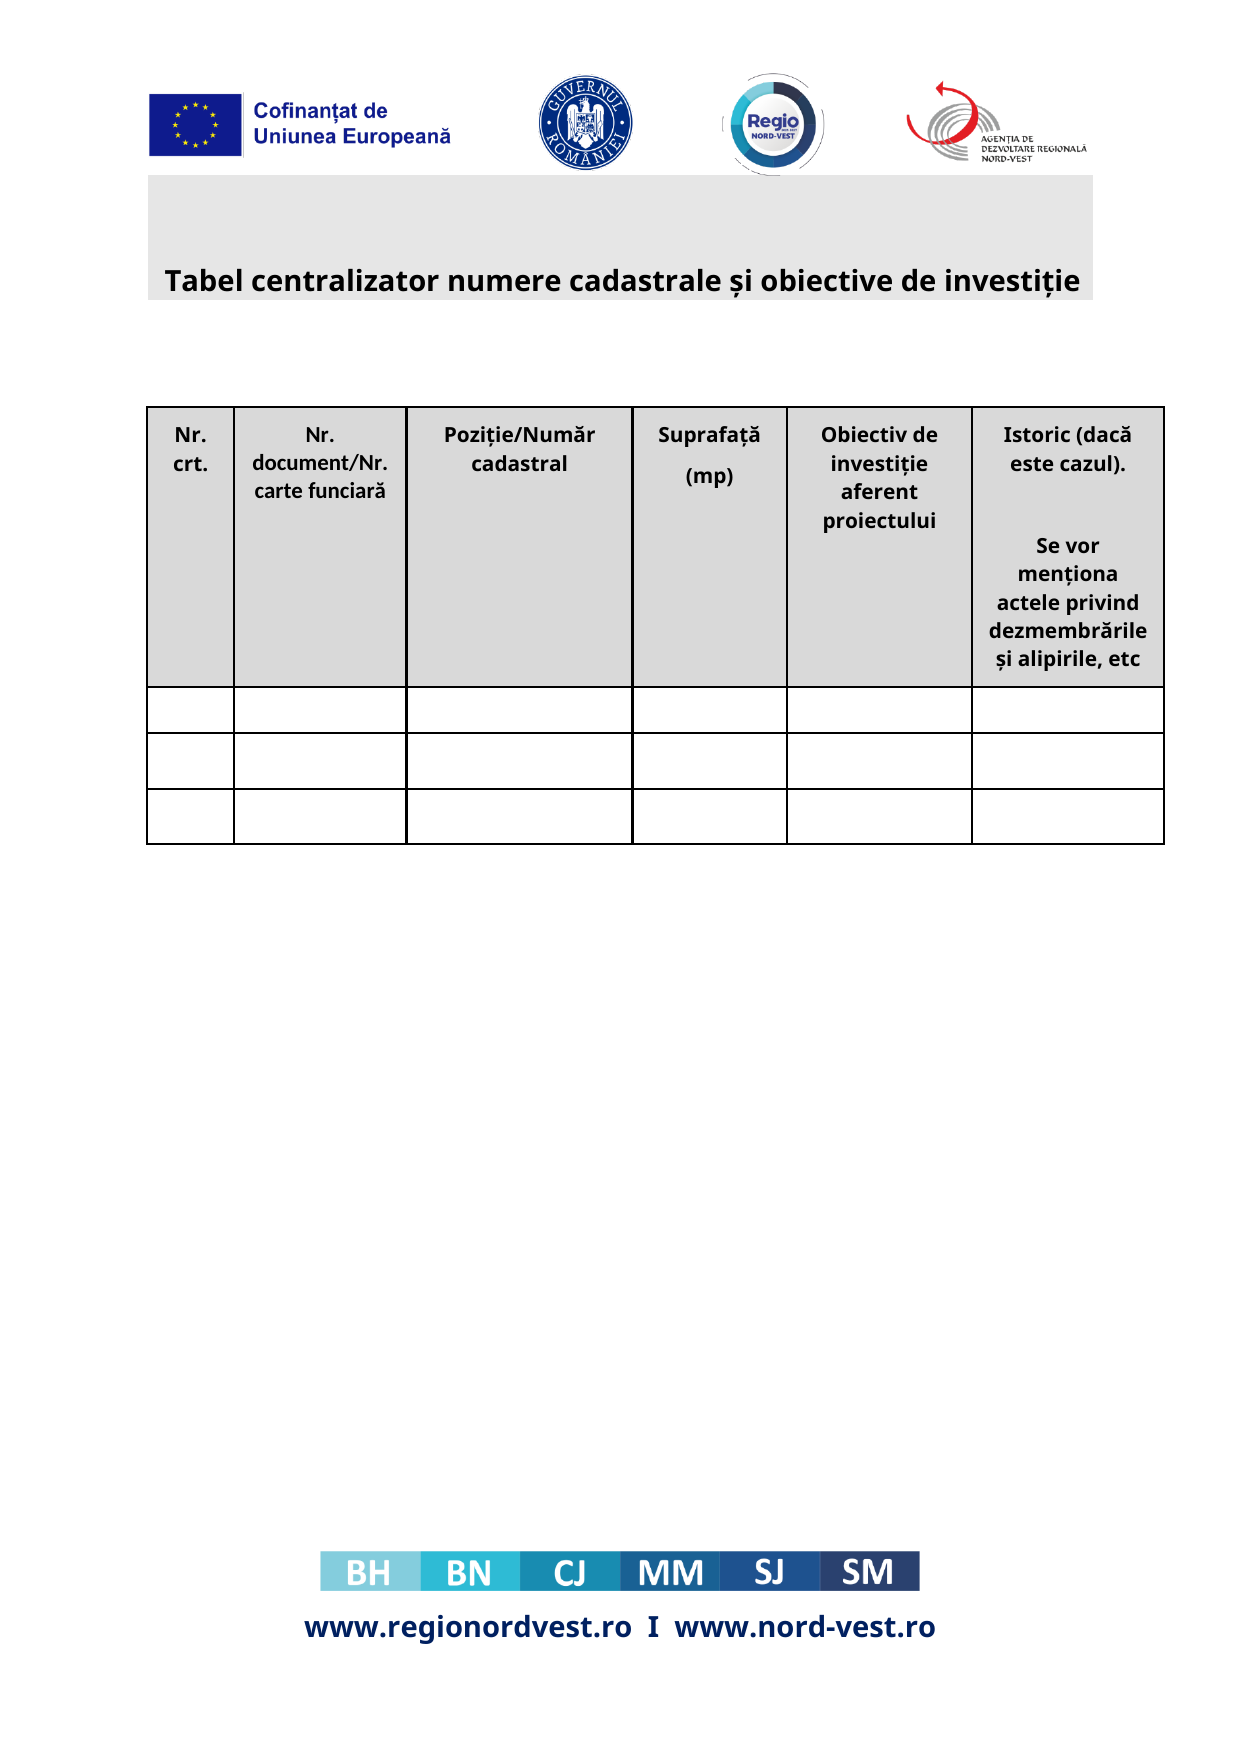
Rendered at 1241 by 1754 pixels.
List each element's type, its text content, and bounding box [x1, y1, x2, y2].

picture [147, 73, 1087, 176]
table_cell [788, 688, 971, 732]
table_cell [788, 790, 971, 843]
table_cell [235, 688, 405, 732]
table_cell [973, 734, 1163, 788]
table_header Nr. crt. [148, 408, 233, 686]
table_cell [973, 688, 1163, 732]
table_cell [634, 734, 786, 788]
table_cell [148, 688, 233, 732]
table_cell [788, 734, 971, 788]
table_cell [235, 734, 405, 788]
table_cell [634, 790, 786, 843]
list Tabel centralizator numere cadastrale şi obiective de investiţie [148, 261, 1093, 300]
table_cell [408, 734, 631, 788]
table_cell [408, 790, 631, 843]
table_cell [148, 790, 233, 843]
table_cell [235, 790, 405, 843]
table_header Obiectiv de investiţie aferent proiectului [788, 408, 971, 686]
picture [320, 1551, 920, 1591]
table_cell [634, 688, 786, 732]
table_cell [148, 734, 233, 788]
table_header Istoric (dacă este cazul). Se vor menţiona actele privind dezmembrările şi alipirile, etc [973, 408, 1163, 686]
table_header Suprafaţă (mp) [634, 408, 786, 686]
table_header Nr. document/Nr. carte funciară [235, 408, 405, 686]
table_cell [973, 790, 1163, 843]
table_cell [408, 688, 631, 732]
table_header Poziţie/Număr cadastral [408, 408, 631, 686]
